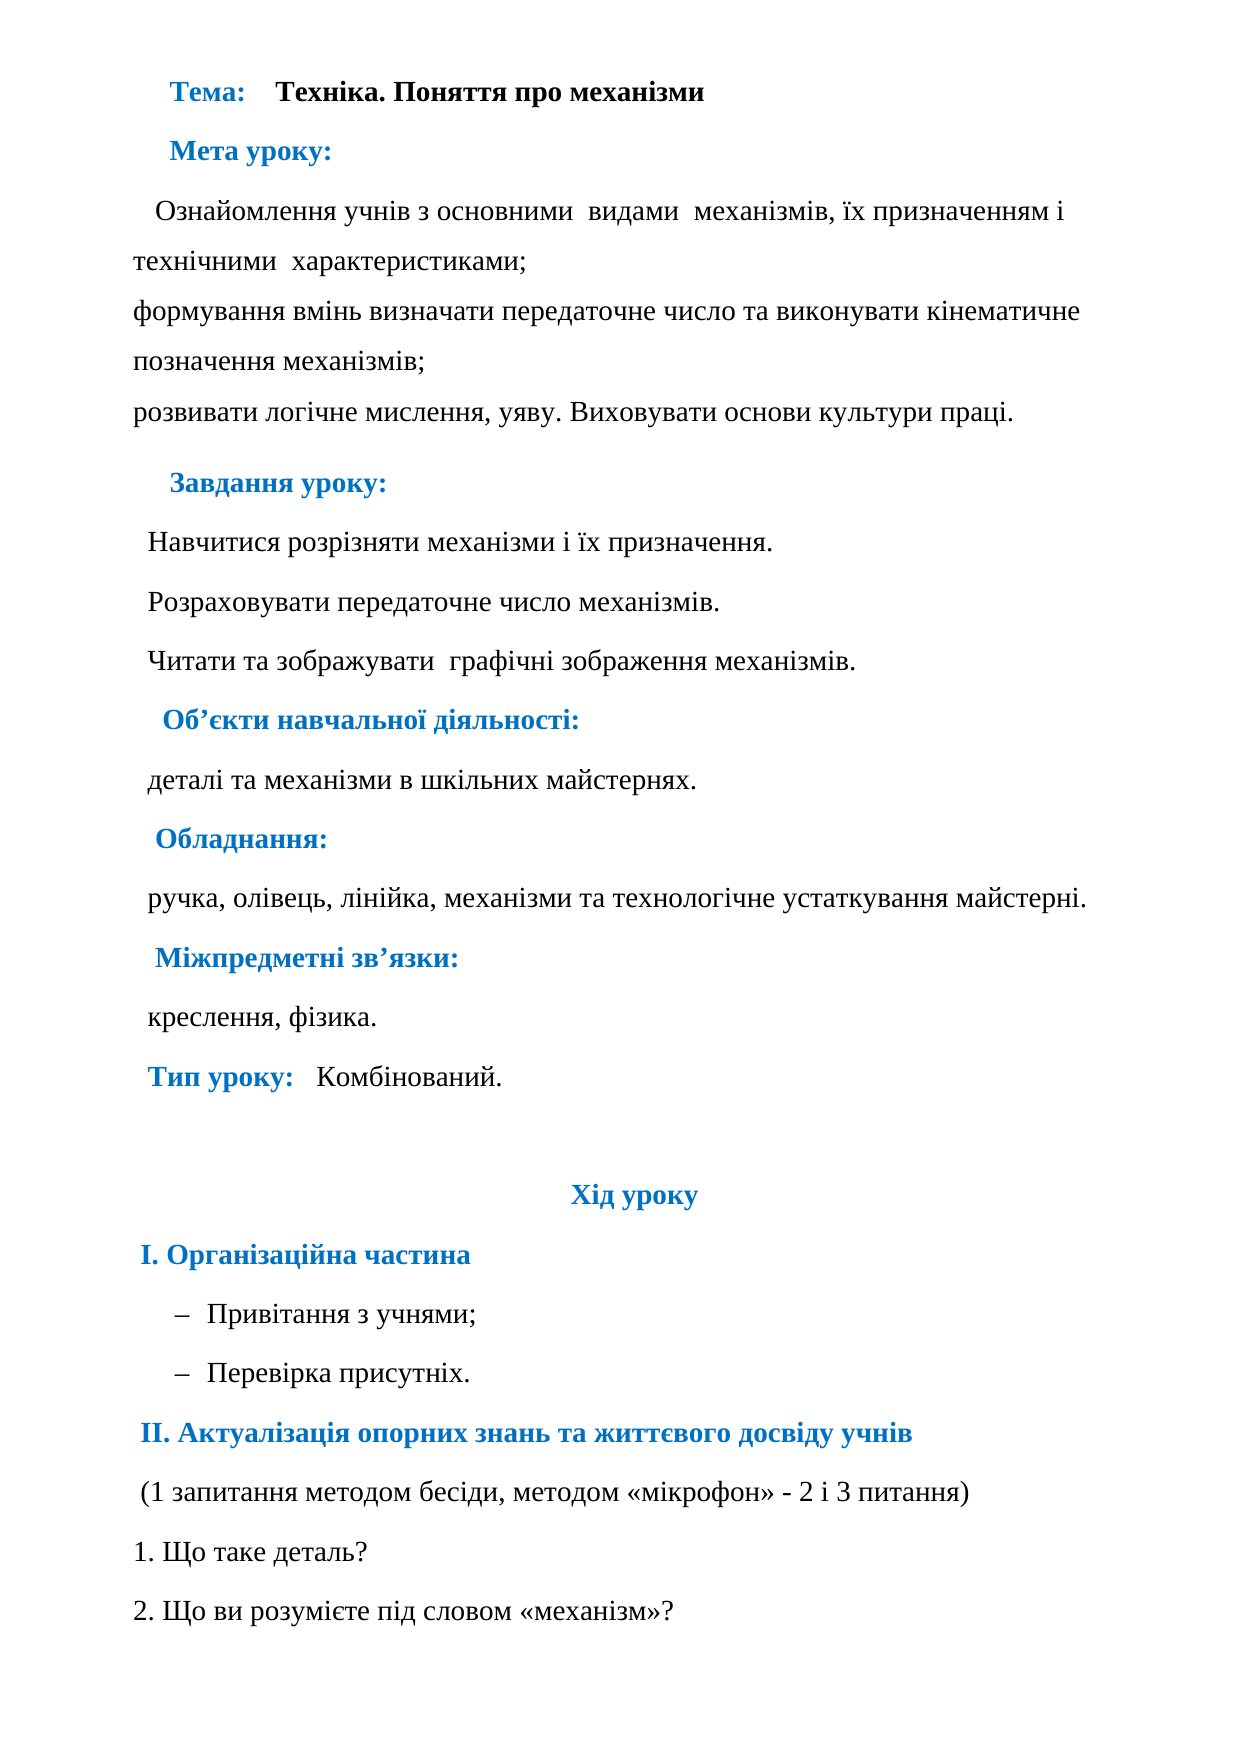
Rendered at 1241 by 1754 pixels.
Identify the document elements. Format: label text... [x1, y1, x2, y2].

text Завдання уроку: [133, 465, 1167, 498]
text Ознайомлення учнів з основними видами механізмів, їх призначенням і технічними характеристиками; формування вмінь визначати передаточне число та виконувати кінематичне позначення механізмів; розвивати логічне мислення, уяву. Виховувати основи культури праці. [133, 193, 1167, 427]
text Об’єкти навчальної діяльності: [133, 702, 1167, 736]
text Міжпредметні зв’язки: [133, 940, 1167, 973]
text ручка, олівець, лінійка, механізми та технологічне устаткування майстерні. [133, 881, 1167, 914]
text Навчитися розрізняти механізми і їх призначення. [133, 524, 1167, 558]
list Привітання з учнями; [174, 1296, 1167, 1330]
text Тема: Техніка. Поняття про механізми [133, 74, 1167, 107]
text ІІ. Актуалізація опорних знань та життєвого досвіду учнів [133, 1415, 1167, 1448]
text Розраховувати передаточне число механізмів. [133, 584, 1167, 617]
text 2. Що ви розумієте під словом «механізм»? [133, 1593, 1167, 1627]
text І. Організаційна частина [133, 1237, 1167, 1270]
text Хід уроку [133, 1177, 1167, 1211]
text деталі та механізми в шкільних майстернях. [133, 762, 1167, 795]
text Тип уроку: Комбінований. [133, 1059, 1167, 1092]
text 1. Що таке деталь? [133, 1534, 1167, 1567]
list Перевірка присутніх. [174, 1356, 1167, 1389]
text креслення, фізика. [133, 999, 1167, 1033]
text (1 запитання методом бесіди, методом «мікрофон» - 2 і 3 питання) [133, 1474, 1167, 1508]
text Обладнання: [133, 821, 1167, 855]
text Мета уроку: [133, 133, 1167, 167]
text Читати та зображувати графічні зображення механізмів. [133, 643, 1167, 677]
